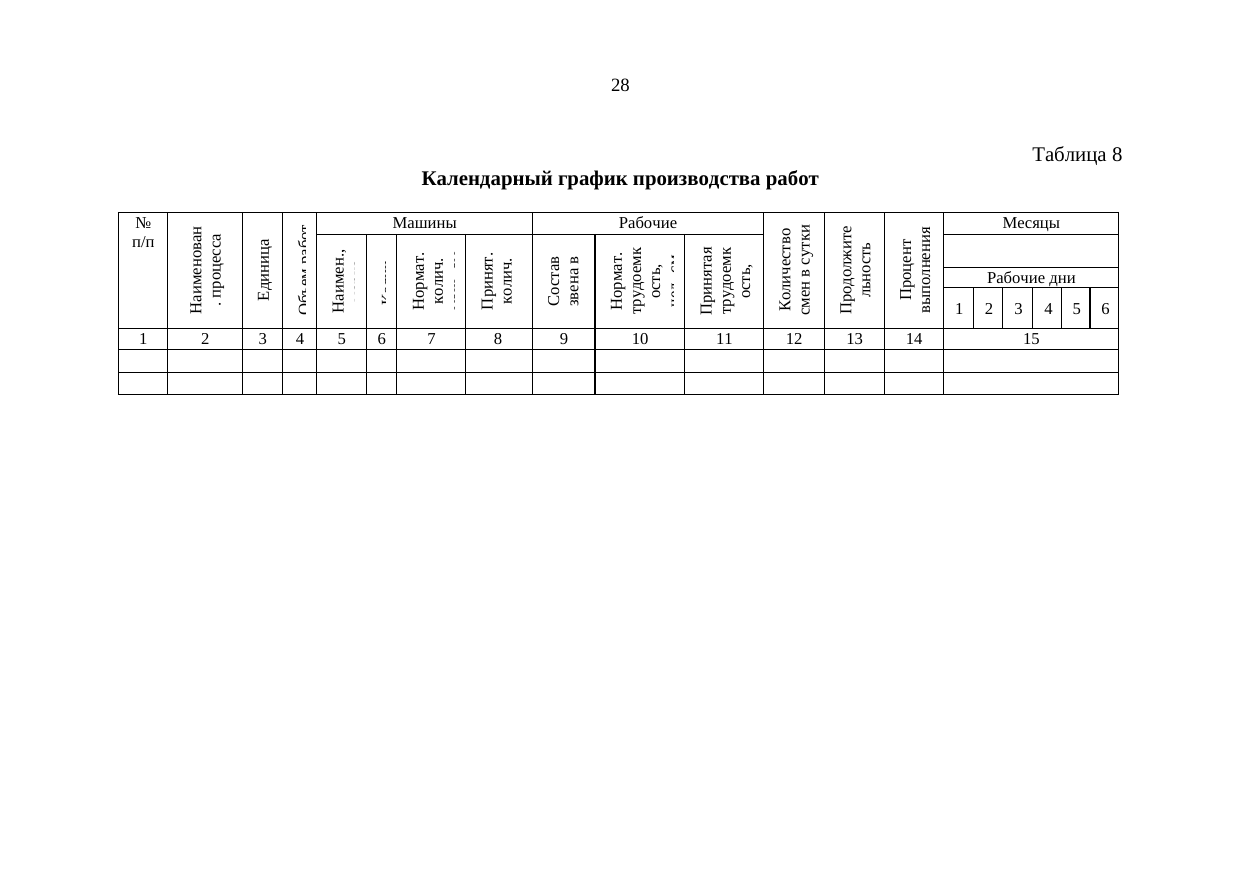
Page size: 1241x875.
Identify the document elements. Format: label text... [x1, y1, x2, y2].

table_cell 13 [825, 329, 884, 349]
table_cell [533, 373, 594, 394]
table_cell 12 [764, 329, 824, 349]
table_cell 7 [397, 329, 465, 349]
table_cell Состав звена в смену [533, 235, 594, 328]
table_cell [466, 373, 532, 394]
text Календарный график производства работ [118, 166, 1122, 190]
table_cell 4 [1033, 288, 1061, 328]
table_cell [466, 350, 532, 372]
table_cell [685, 350, 763, 372]
table_cell [944, 235, 1118, 267]
table_cell [243, 373, 282, 394]
table_cell [367, 373, 396, 394]
table_cell [944, 373, 1118, 394]
table_cell 1 [944, 288, 973, 328]
table_cell [283, 373, 316, 394]
table_cell 9 [533, 329, 594, 349]
table_cell 5 [317, 329, 366, 349]
table_header Объем работ [283, 213, 316, 328]
table_cell Нормат. колич. маш.-см [397, 235, 465, 328]
table_cell [168, 373, 242, 394]
table_cell 5 [1062, 288, 1089, 328]
table_cell [685, 373, 763, 394]
table_cell [367, 350, 396, 372]
table_cell 6 [1091, 288, 1118, 328]
table_header Количество смен в сутки [764, 213, 824, 328]
table_cell 4 [283, 329, 316, 349]
table_header Процент выполнения норм [885, 213, 943, 328]
table_header Продолжительность работ, дн. [825, 213, 884, 328]
table_cell [764, 350, 824, 372]
table_cell [119, 373, 167, 394]
table_cell Колич. [367, 235, 396, 328]
table_cell [944, 350, 1118, 372]
table_cell 3 [243, 329, 282, 349]
table_cell [317, 373, 366, 394]
table_header Единица измерения [243, 213, 282, 328]
table_header Машины [317, 213, 532, 234]
table_cell Принятая трудоемкость, чел.-см [685, 235, 763, 328]
table_cell 11 [685, 329, 763, 349]
table_header Рабочие [533, 213, 763, 234]
table_cell Наимен., марка [317, 235, 366, 328]
table_cell [168, 350, 242, 372]
table_cell 14 [885, 329, 943, 349]
table_cell 15 [944, 329, 1118, 349]
table_cell 1 [119, 329, 167, 349]
table_header № п/п [119, 213, 167, 328]
table_cell [596, 350, 684, 372]
table_cell [397, 350, 465, 372]
table_cell 2 [168, 329, 242, 349]
table_cell [119, 350, 167, 372]
table_cell Принят. колич. маш.-см [466, 235, 532, 328]
table_cell [397, 373, 465, 394]
table_cell [243, 350, 282, 372]
table_cell [533, 350, 594, 372]
table_cell 3 [1003, 288, 1032, 328]
table_cell 8 [466, 329, 532, 349]
table_cell [317, 350, 366, 372]
table_cell [825, 373, 884, 394]
table_cell [596, 373, 684, 394]
table_cell 6 [367, 329, 396, 349]
table_cell [283, 350, 316, 372]
table_cell Рабочие дни [944, 268, 1118, 287]
table_header Месяцы [944, 213, 1118, 234]
table_cell 2 [974, 288, 1002, 328]
table_cell [764, 373, 824, 394]
text Таблица 8 [118, 142, 1122, 166]
table_cell Нормат. трудоемкость, чел.-см [596, 235, 684, 328]
table_cell [885, 350, 943, 372]
table_cell [825, 350, 884, 372]
table_cell 10 [596, 329, 684, 349]
table_header Наименован. процесса [168, 213, 242, 328]
table_cell [885, 373, 943, 394]
